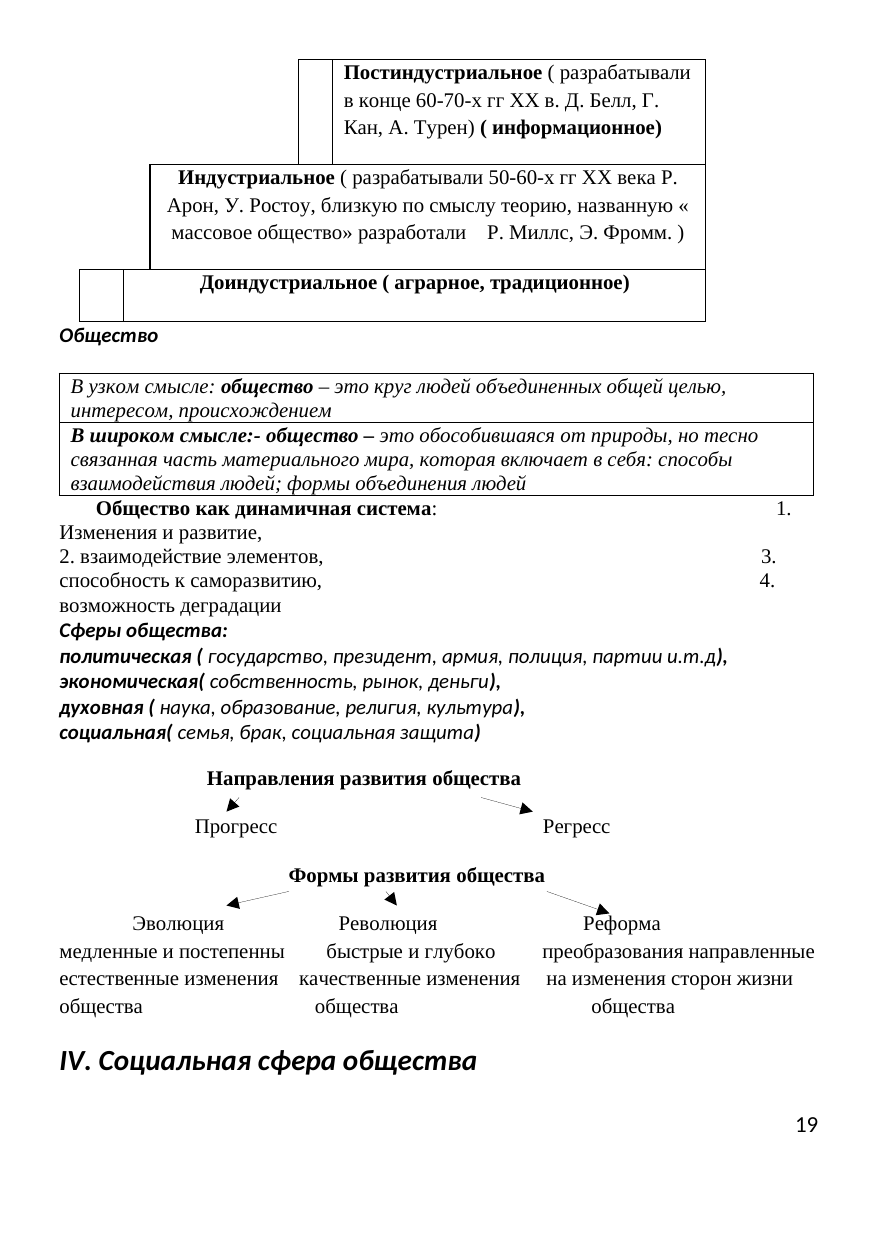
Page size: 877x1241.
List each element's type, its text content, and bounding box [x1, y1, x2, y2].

text Направления развития общества [59, 766, 818, 790]
table_header В узком смысле: общество – это круг людей объединенных общей целью, интересом, происхождением [60, 374, 813, 422]
text Общество [59, 322, 818, 348]
table_cell В широком смысле:- общество – это обособившаяся от природы, но тесно связанная часть материального мира, которая включает в себя: способы взаимодействия людей; формы объединения людей [60, 423, 813, 495]
table_cell [80, 270, 123, 321]
text ІV. Социальная сфера общества [59, 1042, 818, 1078]
text Формы развития общества [59, 862, 818, 887]
table_header Постиндустриальное ( разрабатывали в конце 60-70-х гг XX в. Д. Белл, Г. Кан, А. Турен) ( информационное) [333, 60, 705, 164]
table_header [299, 60, 332, 164]
text Общество как динамичная система: 1. Изменения и развитие, 2. взаимодействие элементов, 3. способность к саморазвитию, 4. возможность деградации Сферы общества: политическая ( государство, президент, армия, полиция, партии и.т.д), экономическая( собственность, рынок, деньги), духовная ( наука, образование, религия, культура), социальная( семья, брак, социальная защита) [59, 496, 818, 745]
text Эволюция Революция Реформа медленные и постепенны быстрые и глубоко преобразования направленные естественные изменения качественные изменения на изменения сторон жизни общества общества общества [59, 911, 818, 1018]
table_cell Доиндустриальное ( аграрное, традиционное) [124, 270, 705, 321]
table_cell Индустриальное ( разрабатывали 50-60-х гг XX века Р. Арон, У. Ростоу, близкую по смыслу теорию, названную « массовое общество» разработали Р. Миллс, Э. Фромм. ) [151, 165, 705, 269]
text Прогресс Регресс [59, 814, 818, 838]
